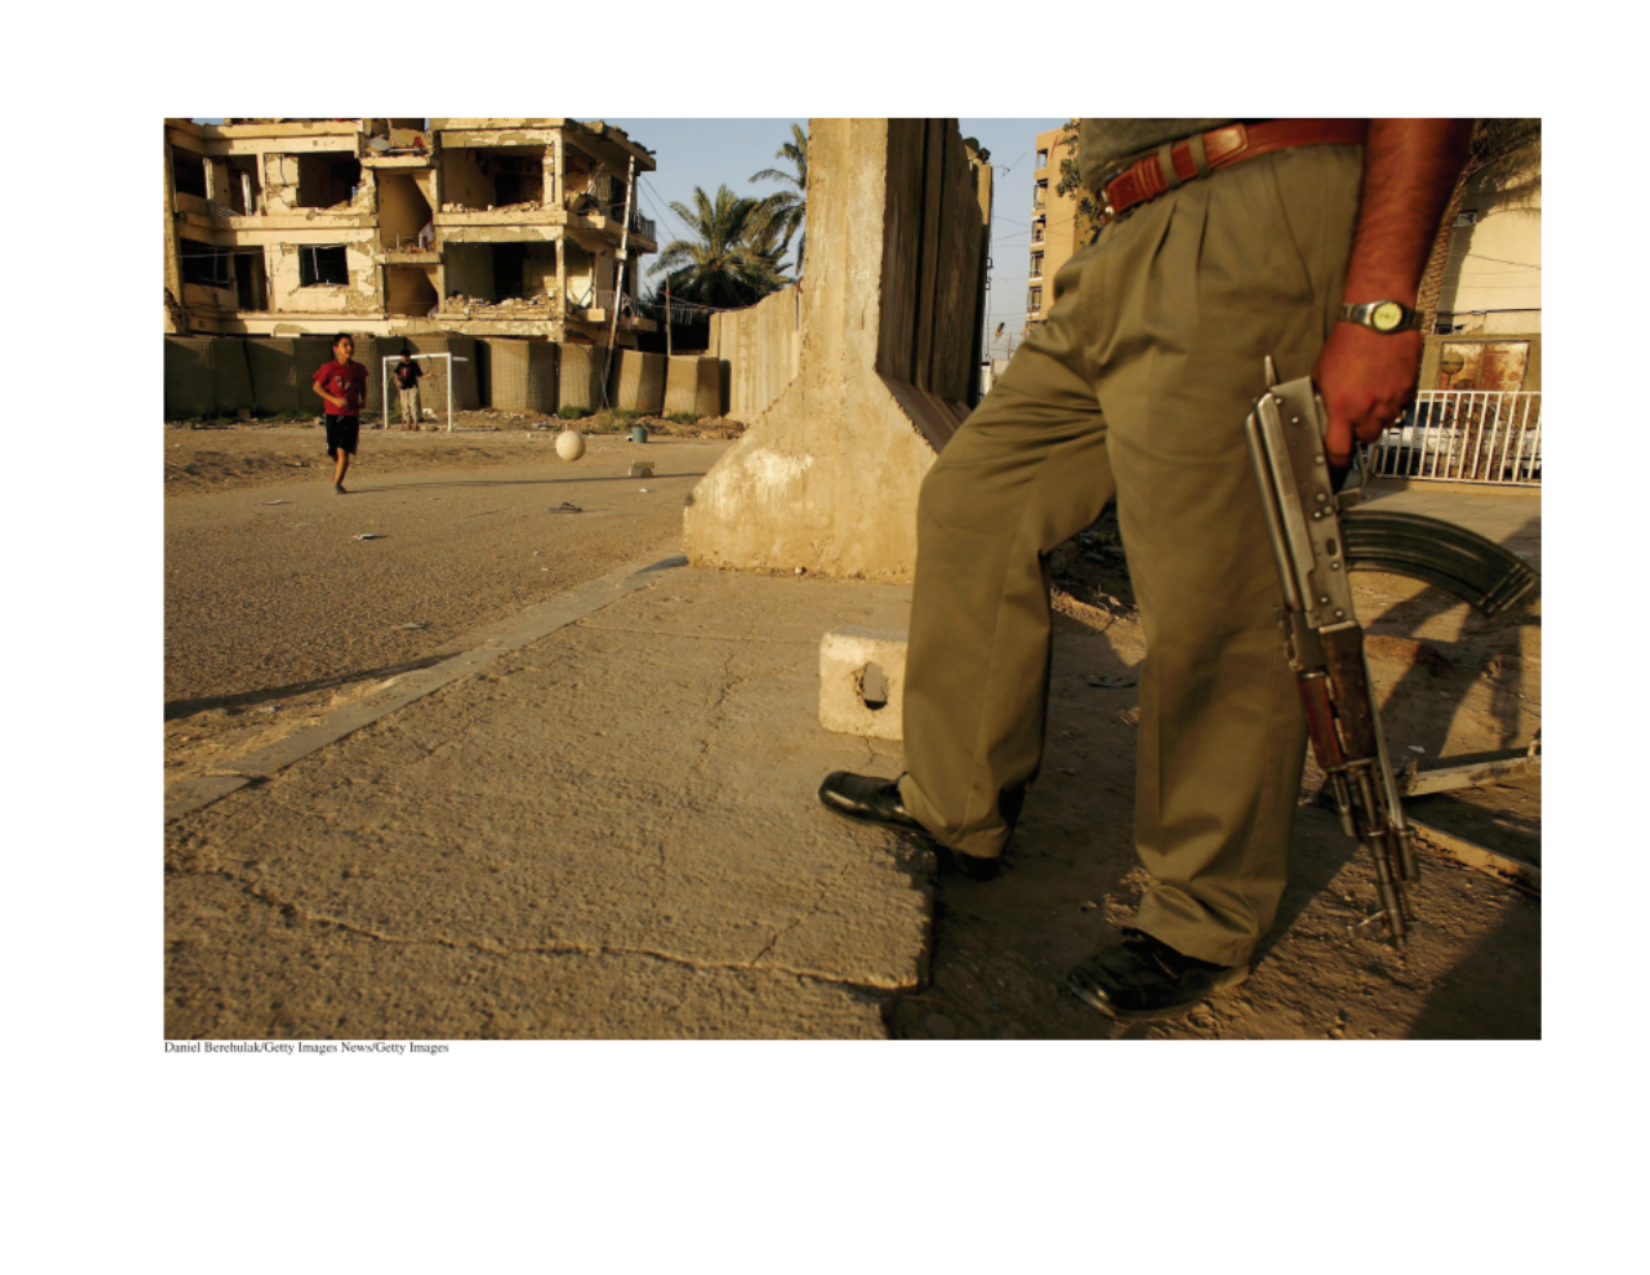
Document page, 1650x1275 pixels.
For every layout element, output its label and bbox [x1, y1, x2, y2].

picture [124, 92, 1578, 1113]
